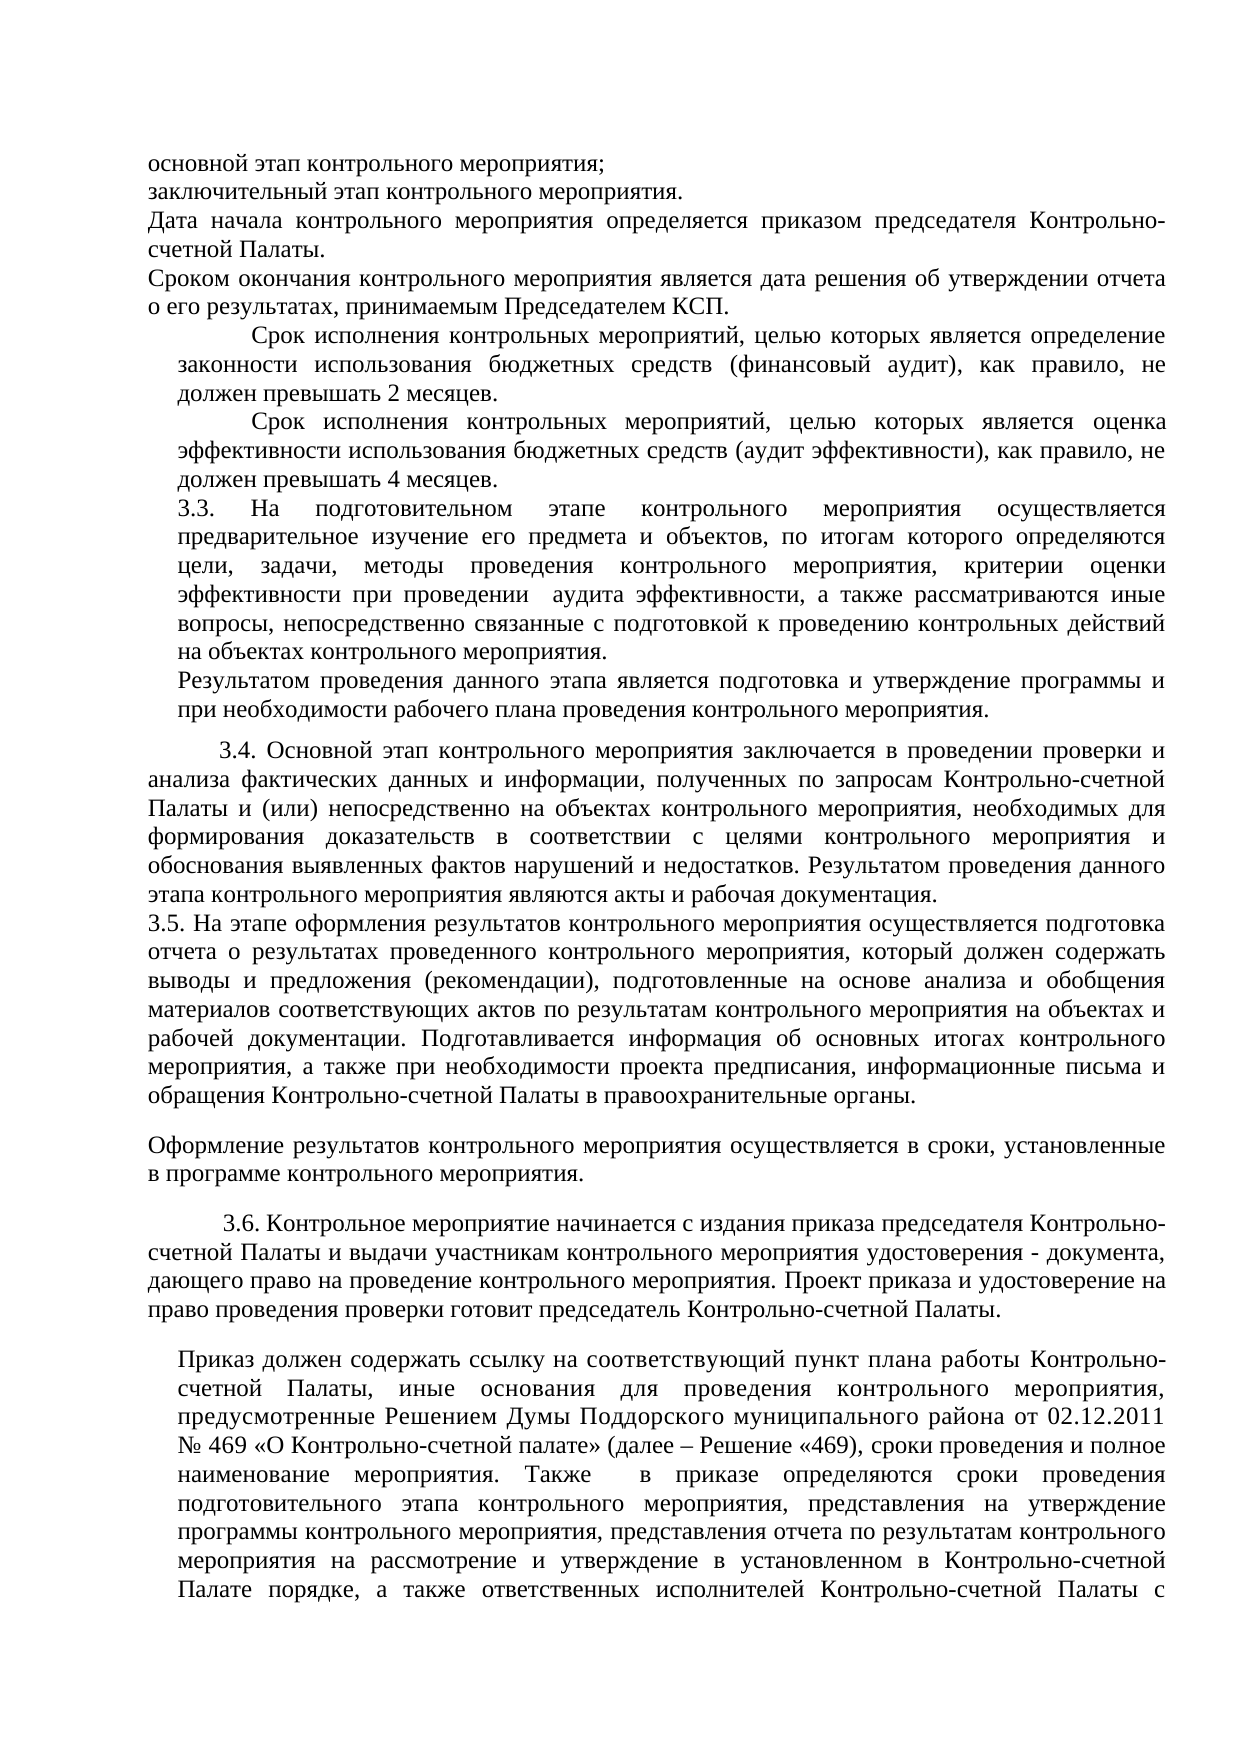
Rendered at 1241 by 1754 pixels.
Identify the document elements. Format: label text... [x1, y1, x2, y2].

text 3.6. Контрольное мероприятие начинается с издания приказа председателя Контрольно-счетной Палаты и выдачи участникам контрольного мероприятия удостоверения - документа, дающего право на проведение контрольного мероприятия. Проект приказа и удостоверение на право проведения проверки готовит председатель Контрольно-счетной Палаты. [148, 1208, 1166, 1323]
text заключительный этап контрольного мероприятия. [148, 176, 1166, 205]
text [177, 1344, 1166, 1603]
text Сроком окончания контрольного мероприятия является дата решения об утверждении отчета о его результатах, принимаемым Председателем КСП. [148, 263, 1166, 320]
text Срок исполнения контрольных мероприятий, целью которых является оценка эффективности использования бюджетных средств (аудит эффективности), как правило, не должен превышать 4 месяцев. [177, 406, 1166, 493]
text 3.4. Основной этап контрольного мероприятия заключается в проведении проверки и анализа фактических данных и информации, полученных по запросам Контрольно-счетной Палаты и (или) непосредственно на объектах контрольного мероприятия, необходимых для формирования доказательств в соответствии с целями контрольного мероприятия и обоснования выявленных фактов нарушений и недостатков. Результатом проведения данного этапа контрольного мероприятия являются акты и рабочая документация. [148, 735, 1166, 908]
text 3.5. На этапе оформления результатов контрольного мероприятия осуществляется подготовка отчета о результатах проведенного контрольного мероприятия, который должен содержать выводы и предложения (рекомендации), подготовленные на основе анализа и обобщения материалов соответствующих актов по результатам контрольного мероприятия на объектах и рабочей документации. Подготавливается информация об основных итогах контрольного мероприятия, а также при необходимости проекта предписания, информационные письма и обращения Контрольно-счетной Палаты в правоохранительные органы. [148, 908, 1166, 1109]
text Дата начала контрольного мероприятия определяется приказом председателя Контрольно-счетной Палаты. [148, 205, 1166, 263]
text Оформление результатов контрольного мероприятия осуществляется в сроки, установленные в программе контрольного мероприятия. [148, 1130, 1166, 1187]
text Срок исполнения контрольных мероприятий, целью которых является определение законности использования бюджетных средств (финансовый аудит), как правило, не должен превышать 2 месяцев. [177, 320, 1166, 406]
text 3.3. На подготовительном этапе контрольного мероприятия осуществляется предварительное изучение его предмета и объектов, по итогам которого определяются цели, задачи, методы проведения контрольного мероприятия, критерии оценки эффективности при проведении аудита эффективности, а также рассматриваются иные вопросы, непосредственно связанные с подготовкой к проведению контрольных действий на объектах контрольного мероприятия. [177, 493, 1166, 665]
text основной этап контрольного мероприятия; [148, 148, 1166, 176]
text Результатом проведения данного этапа является подготовка и утверждение программы и при необходимости рабочего плана проведения контрольного мероприятия. [177, 665, 1166, 723]
